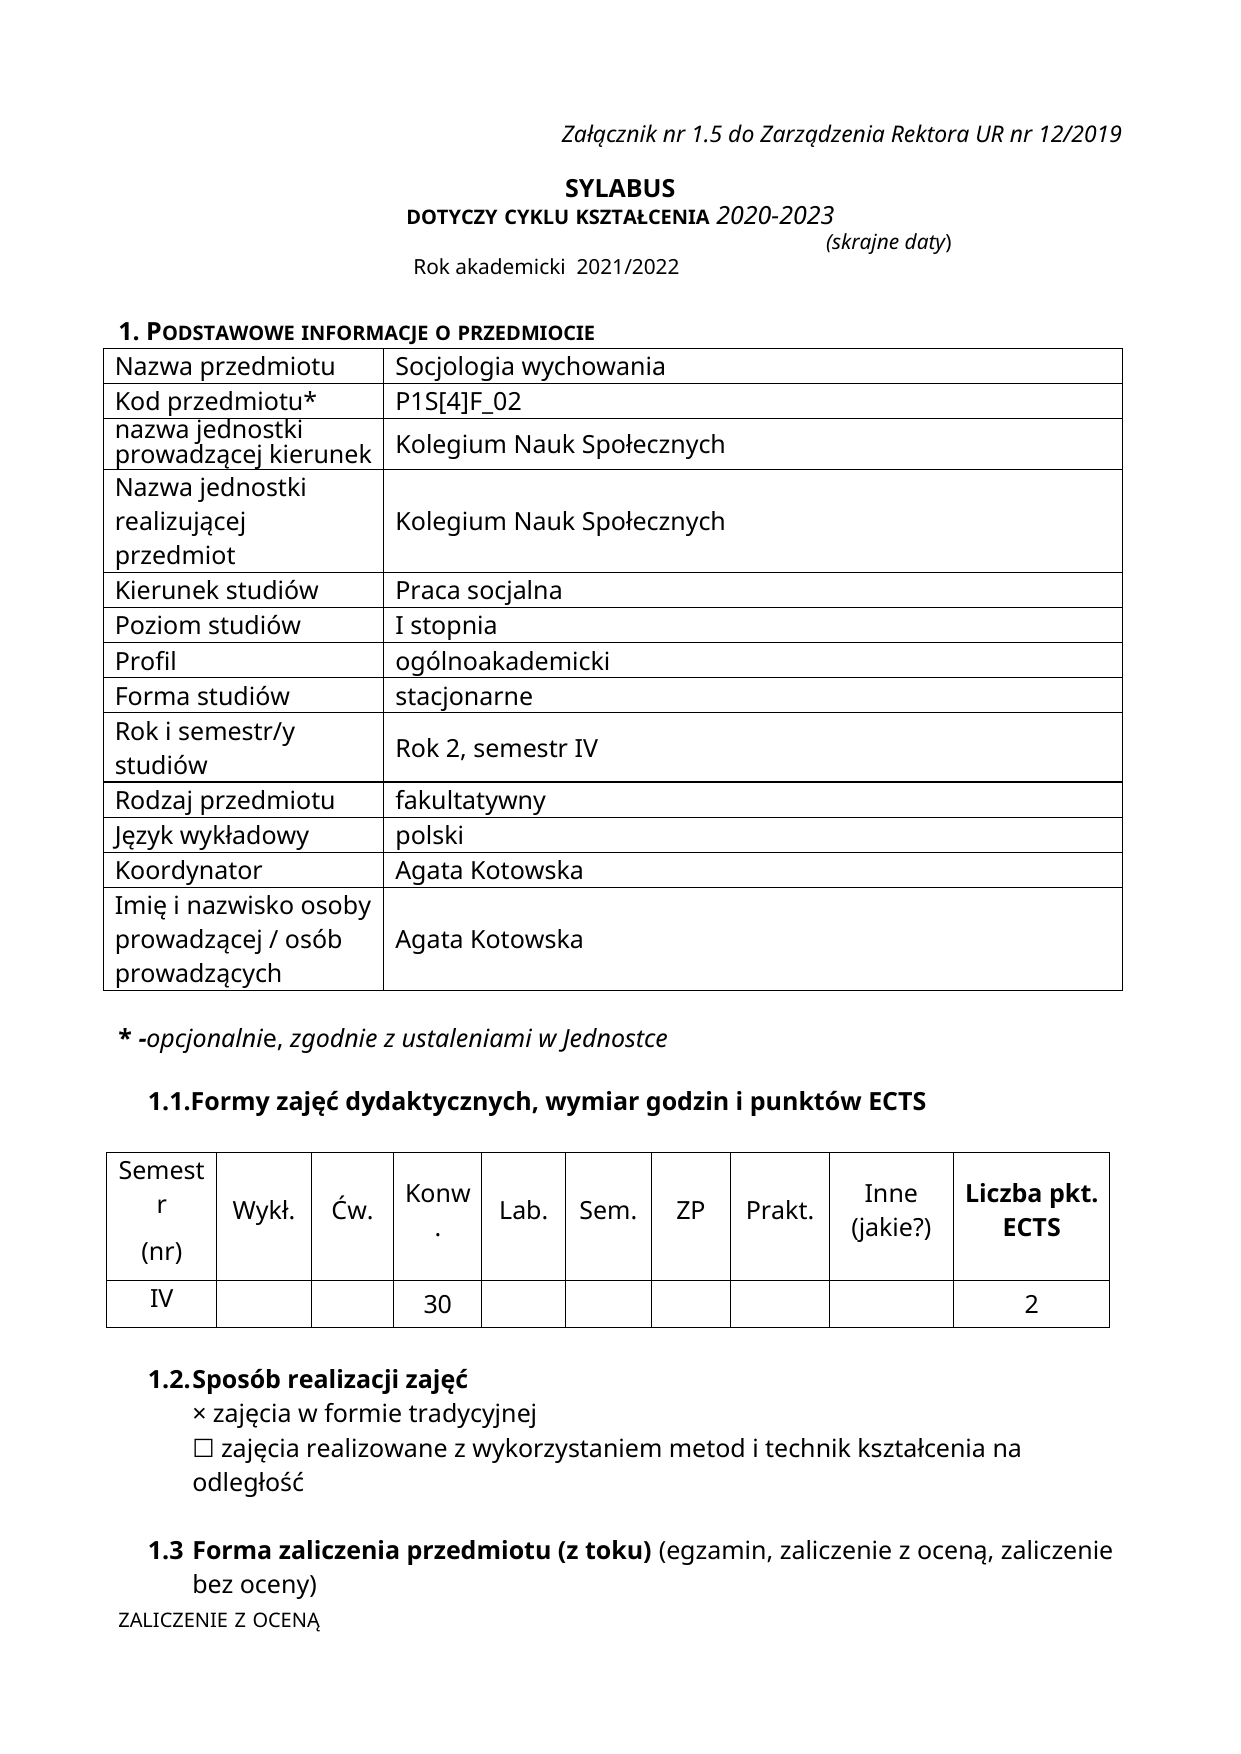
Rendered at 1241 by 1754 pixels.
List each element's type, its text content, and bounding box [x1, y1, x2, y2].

table_cell [566, 1281, 651, 1327]
table_header Nazwa przedmiotu [104, 349, 383, 382]
table_cell 2 [954, 1281, 1109, 1327]
table_header Sem. [566, 1153, 651, 1280]
table_cell [731, 1281, 829, 1327]
table_header Lab. [482, 1153, 565, 1280]
table_cell fakultatywny [384, 783, 1122, 817]
table_cell Rodzaj przedmiotu [104, 783, 383, 817]
table_header Inne (jakie?) [830, 1153, 953, 1280]
table_cell Kierunek studiów [104, 573, 383, 607]
text 1.1.Formy zajęć dydaktycznych, wymiar godzin i punktów ECTS [148, 1083, 1122, 1117]
table_cell Agata Kotowska [384, 853, 1122, 887]
text 1.3 Forma zaliczenia przedmiotu (z toku) (egzamin, zaliczenie z oceną, zaliczenie bez oceny) [148, 1532, 1122, 1601]
text 1.2. Sposób realizacji zajęć [148, 1362, 1122, 1396]
table_cell Koordynator [104, 853, 383, 887]
table_header Konw. [394, 1153, 481, 1280]
table_cell Nazwa jednostki realizującej przedmiot [104, 470, 383, 572]
table_cell Kolegium Nauk Społecznych [384, 470, 1122, 572]
text ☐ zajęcia realizowane z wykorzystaniem metod i technik kształcenia na odległość [192, 1430, 1122, 1498]
text Rok akademicki 2021/2022 [118, 254, 1122, 279]
table_cell IV [107, 1281, 216, 1327]
table_cell I stopnia [384, 608, 1122, 642]
table_cell P1S[4]F_02 [384, 384, 1122, 418]
table_header Semestr (nr) [107, 1153, 216, 1280]
table_cell Forma studiów [104, 678, 383, 712]
table_header Ćw. [312, 1153, 393, 1280]
table_cell Rok 2, semestr IV [384, 713, 1122, 781]
text zaliczenie z oceną [118, 1601, 1122, 1634]
table_cell Język wykładowy [104, 818, 383, 852]
table_header Prakt. [731, 1153, 829, 1280]
table_cell polski [384, 818, 1122, 852]
text dotyczy cyklu kształcenia 2020-2023 [118, 204, 1122, 229]
table_cell Profil [104, 643, 383, 677]
table_cell ogólnoakademicki [384, 643, 1122, 677]
text 1. Podstawowe informacje o przedmiocie [118, 313, 1122, 347]
table_cell stacjonarne [384, 678, 1122, 712]
table_header ZP [652, 1153, 730, 1280]
table_header Liczba pkt. ECTS [954, 1153, 1109, 1280]
table_cell Imię i nazwisko osoby prowadzącej / osób prowadzących [104, 888, 383, 990]
table_cell [652, 1281, 730, 1327]
table_cell Kolegium Nauk Społecznych [384, 419, 1122, 469]
text Załącznik nr 1.5 do Zarządzenia Rektora UR nr 12/2019 [118, 118, 1122, 149]
table_cell Rok i semestr/y studiów [104, 713, 383, 781]
table_cell nazwa jednostki prowadzącej kierunek [104, 419, 383, 469]
table_cell [830, 1281, 953, 1327]
text SYLABUS [118, 170, 1122, 204]
text (skrajne daty) [118, 229, 1122, 254]
table_cell Agata Kotowska [384, 888, 1122, 990]
table_header Wykł. [217, 1153, 311, 1280]
table_cell Kod przedmiotu* [104, 384, 383, 418]
table_cell [312, 1281, 393, 1327]
table_cell Poziom studiów [104, 608, 383, 642]
text × zajęcia w formie tradycyjnej [192, 1396, 1122, 1430]
table_cell Praca socjalna [384, 573, 1122, 607]
text * -opcjonalnie, zgodnie z ustaleniami w Jednostce [118, 1020, 1122, 1054]
table_header Socjologia wychowania [384, 349, 1122, 382]
table_cell [482, 1281, 565, 1327]
table_cell 30 [394, 1281, 481, 1327]
table_cell [217, 1281, 311, 1327]
